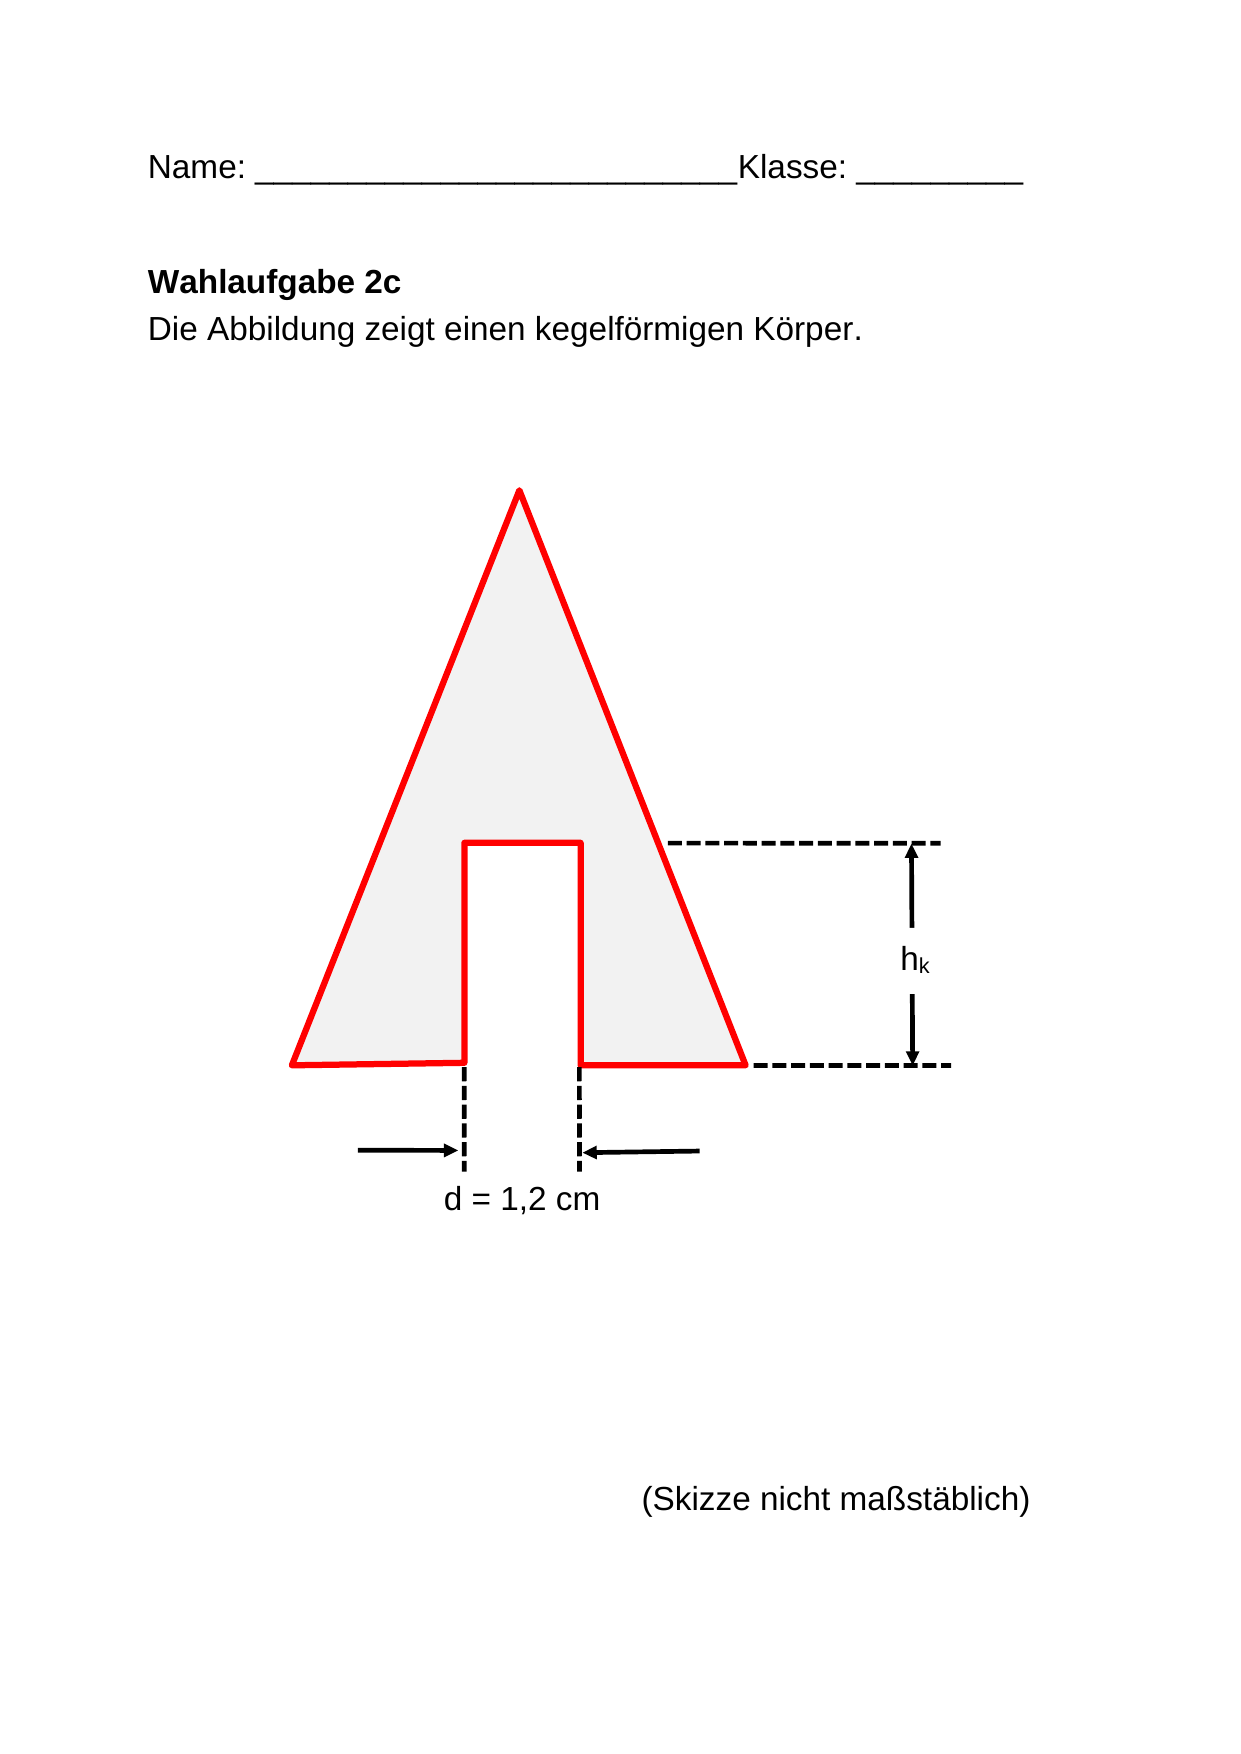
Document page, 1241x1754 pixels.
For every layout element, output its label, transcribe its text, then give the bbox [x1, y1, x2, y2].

text Name: __________________________ Klasse: _________ [148, 148, 1093, 186]
text Die Abbildung zeigt einen kegelförmigen Körper. [148, 309, 1093, 347]
subtitle Wahlaufgabe 2c [148, 262, 1093, 300]
